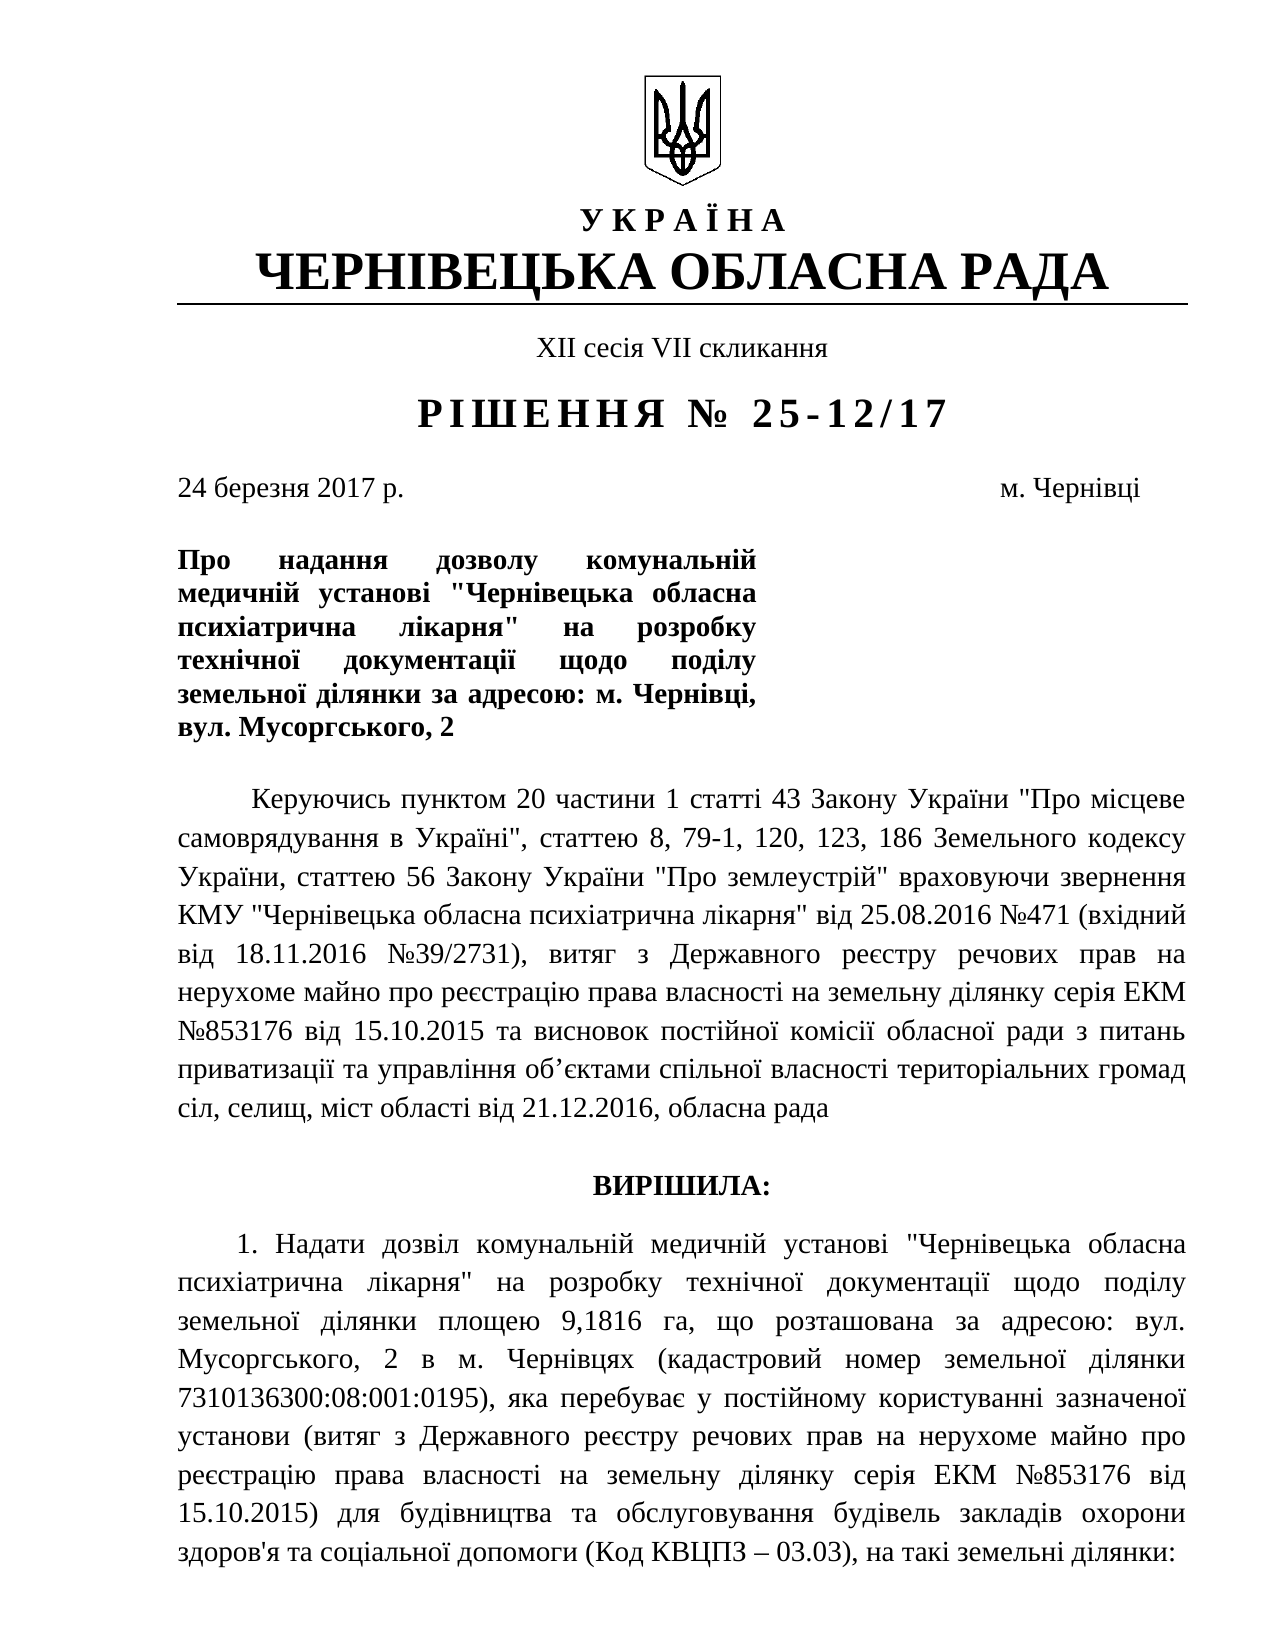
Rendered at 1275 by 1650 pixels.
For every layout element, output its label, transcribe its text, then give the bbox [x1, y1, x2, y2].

text 1. Надати дозвіл комунальній медичній установі "Чернівецька обласна психіатрична лікарня" на розробку технічної документації щодо поділу земельної ділянки площею 9,1816 га, що розташована за адресою: вул. Мусоргського, 2 в м. Чернівцях (кадастровий номер земельної ділянки 7310136300:08:001:0195), яка перебуває у постійному користуванні зазначеної установи (витяг з Державного реєстру речових прав на нерухоме майно про реєстрацію права власності на земельну ділянку серія ЕКМ №853176 від 15.10.2015) для будівництва та обслуговування будівель закладів охорони здоров'я та соціальної допомоги (Код КВЦПЗ – 03.03), на такі земельні ділянки: [177, 1226, 1186, 1568]
table_header 24 березня 2017 р. [166, 470, 610, 508]
text У К Р А Ї Н А [177, 189, 1187, 239]
subtitle РІШЕННЯ № 25-12/17 [177, 388, 1186, 436]
text Керуючись пунктом 20 частини 1 статті 43 Закону України "Про місцеве самоврядування в Україні", статтею 8, 79-1, 120, 123, 186 Земельного кодексу України, статтею 56 Закону України "Про землеустрій" враховуючи звернення КМУ "Чернівецька обласна психіатрична лікарня" від 25.08.2016 №471 (вхідний від 18.11.2016 №39/2731), витяг з Державного реєстру речових прав на нерухоме майно про реєстрацію права власності на земельну ділянку серія ЕКМ №853176 від 15.10.2015 та висновок постійної комісії обласної ради з питань приватизації та управління об’єктами спільної власності територіальних громад сіл, селищ, міст області від 21.12.2016, обласна рада [177, 782, 1186, 1123]
text ХІІ сесія VIІ скликання [177, 330, 1186, 363]
table_header м. Чернівці [610, 470, 1152, 508]
subtitle ЧЕРНІВЕЦЬКА ОБЛАСНА РАДА [177, 239, 1188, 303]
text ВИРІШИЛА: [177, 1168, 1186, 1202]
table_header Про надання дозволу комунальній медичній установі "Чернівецька обласна психіатрична лікарня" на розробку технічної документації щодо поділу земельної ділянки за адресою: м. Чернівці, вул. Мусоргського, 2 [166, 542, 768, 743]
picture [642, 73, 723, 189]
